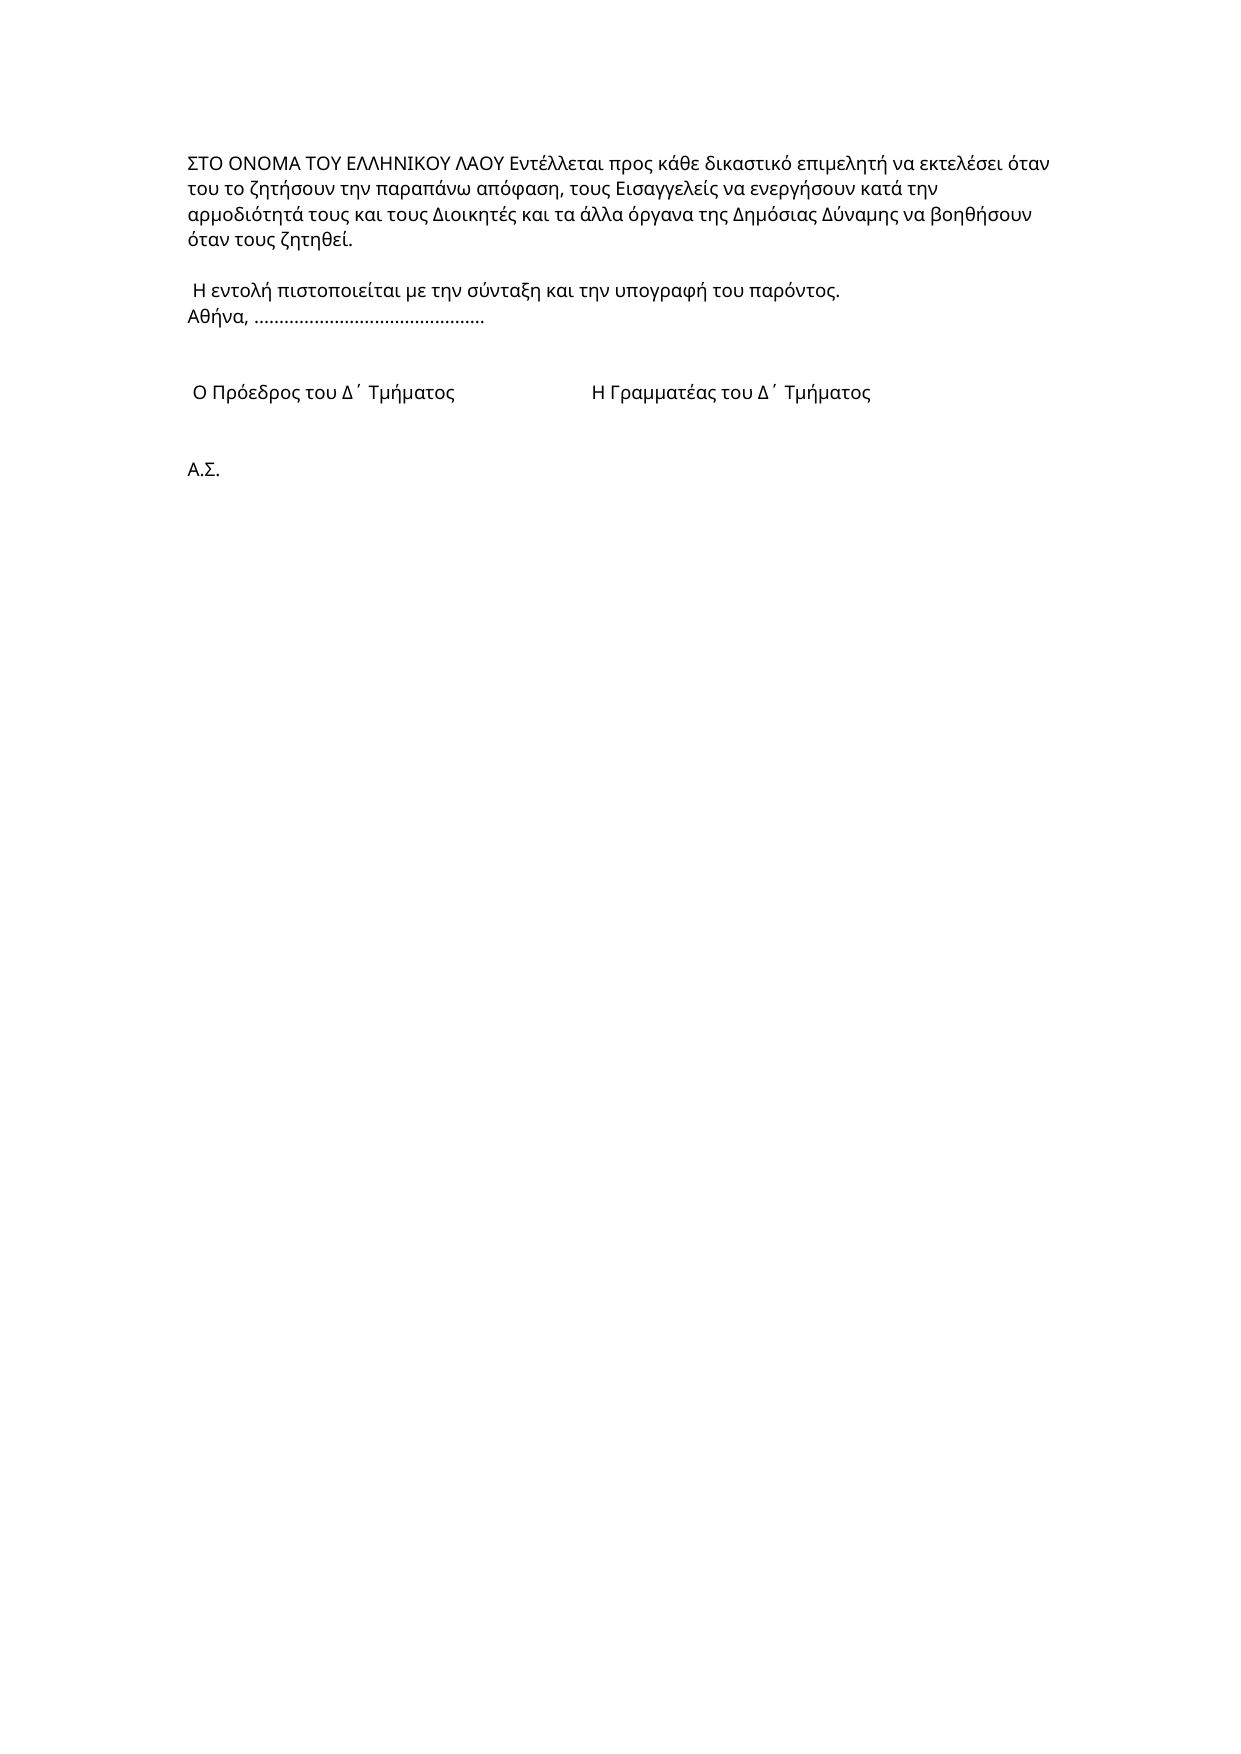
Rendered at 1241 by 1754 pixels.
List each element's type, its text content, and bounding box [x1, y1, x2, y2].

text Α.Σ. [187, 456, 1053, 482]
text Ο Πρόεδρος του Δ΄ Τμήματος Η Γραμματέας του Δ΄ Τμήματος [187, 380, 1053, 405]
text ΣΤΟ ΟΝΟΜΑ ΤΟΥ ΕΛΛΗΝΙΚΟΥ ΛΑΟΥ Εντέλλεται προς κάθε δικαστικό επιμελητή να εκτελέσει όταν του το ζητήσουν την παραπάνω απόφαση, τους Εισαγγελείς να ενεργήσουν κατά την αρμοδιότητά τους και τους Διοικητές και τα άλλα όργανα της Δημόσιας Δύναμης να βοηθήσουν όταν τους ζητηθεί. [187, 150, 1053, 252]
text Η εντολή πιστοποιείται με την σύνταξη και την υπογραφή του παρόντος. Αθήνα, .............................................. [187, 278, 1053, 329]
